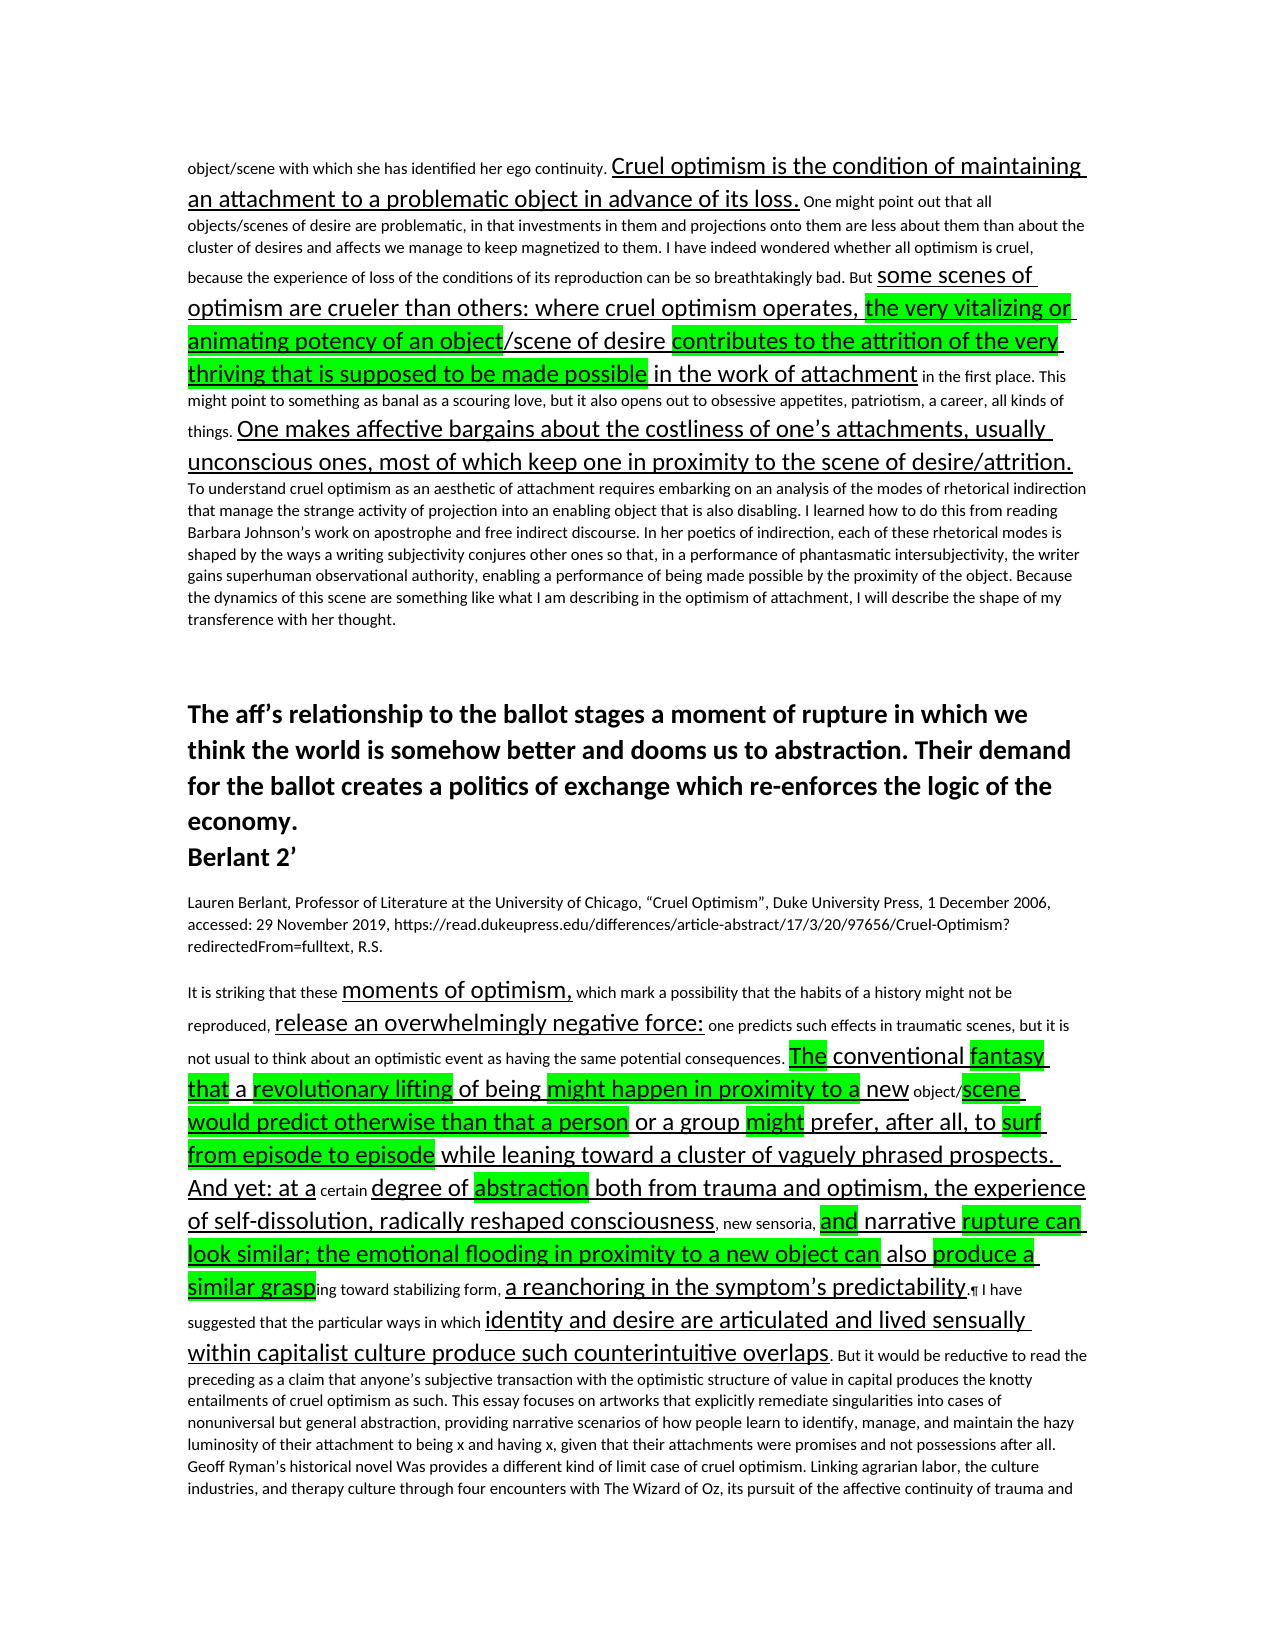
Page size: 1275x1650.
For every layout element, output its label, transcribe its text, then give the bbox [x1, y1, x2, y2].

text Lauren Berlant, Professor of Literature at the University of Chicago, “Cruel Optimism”, Duke University Press, 1 December 2006, accessed: 29 November 2019, https://read.dukeupress.edu/differences/article-abstract/17/3/20/97656/Cruel-Optimism?redirectedFrom=fulltext, R.S. [187, 892, 1087, 956]
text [187, 974, 1087, 1498]
text Berlant 2’ [187, 840, 1087, 873]
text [187, 150, 1087, 630]
subtitle The aff’s relationship to the ballot stages a moment of rupture in which we think the world is somehow better and dooms us to abstraction. Their demand for the ballot creates a politics of exchange which re-enforces the logic of the economy. [187, 697, 1087, 837]
